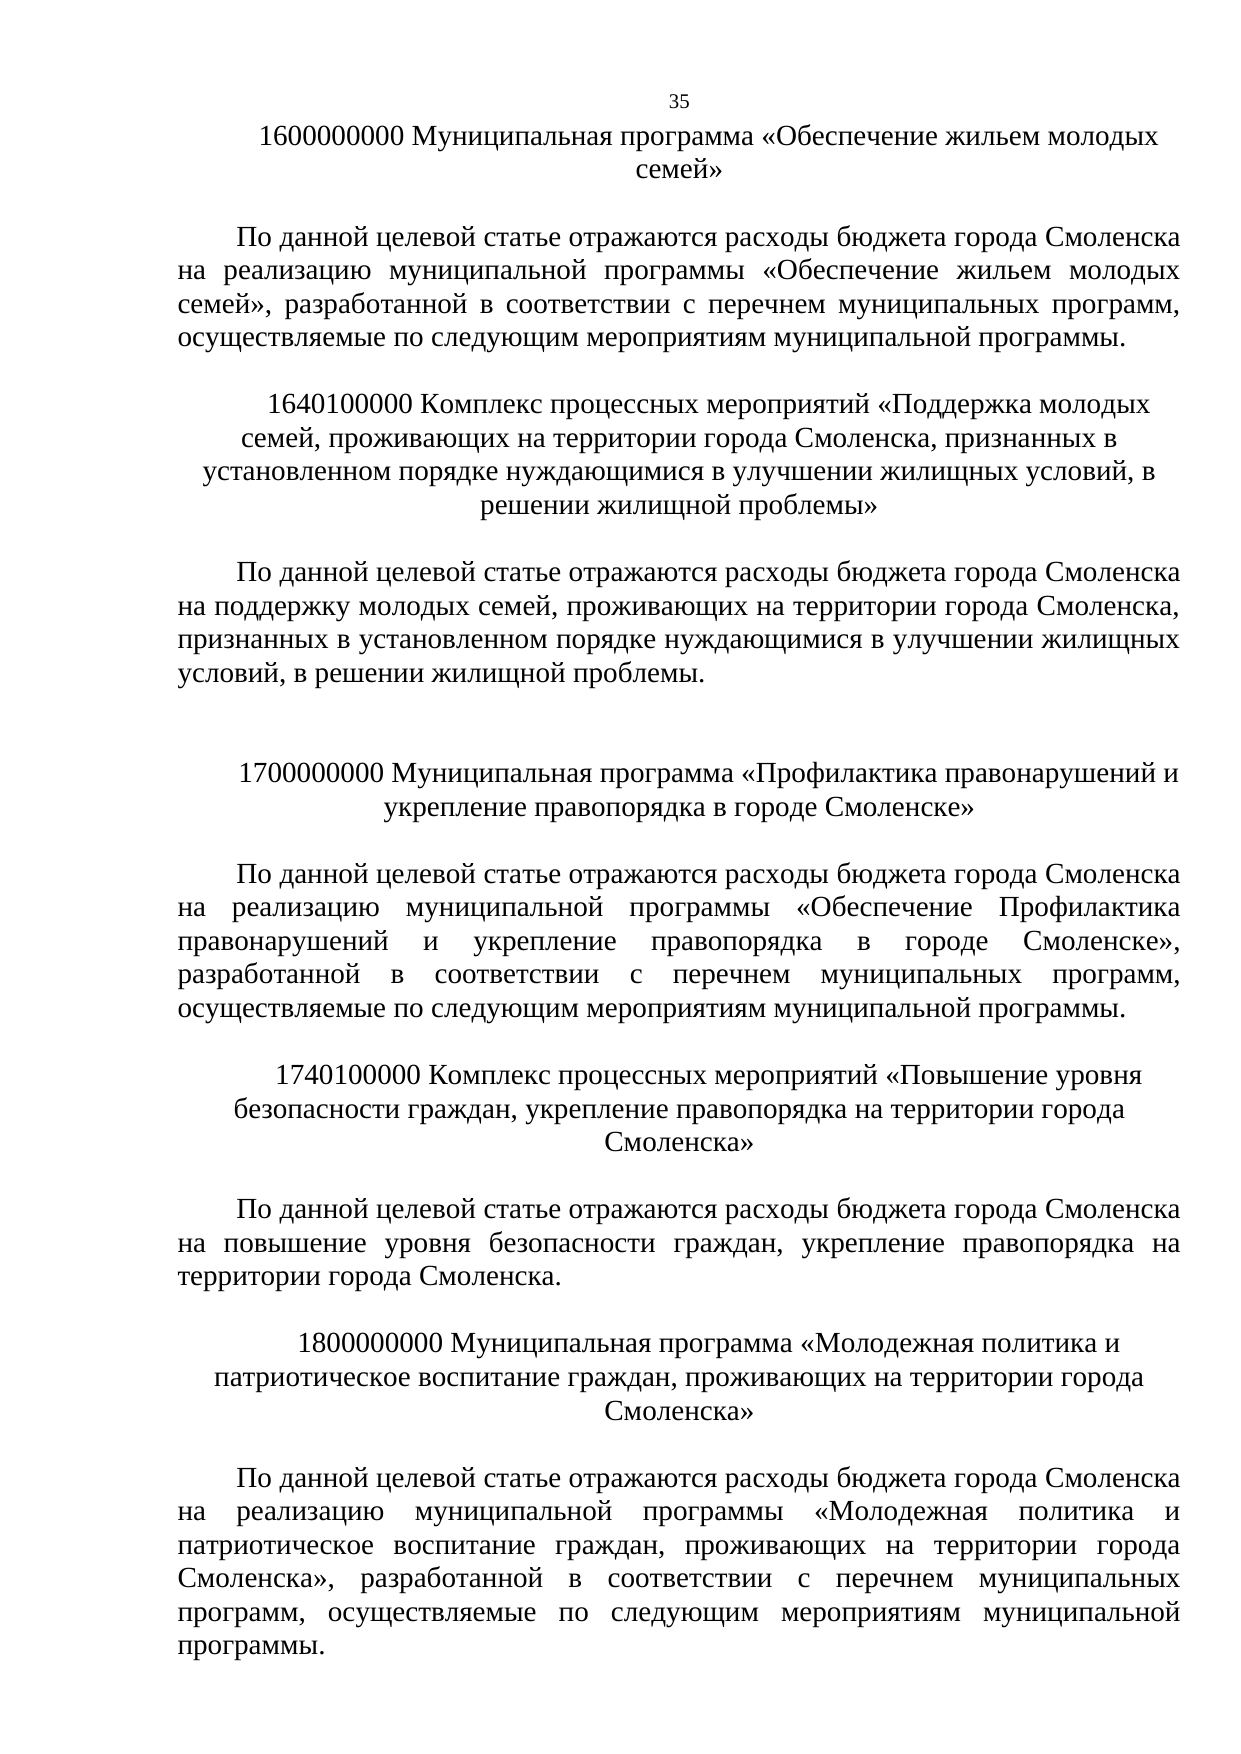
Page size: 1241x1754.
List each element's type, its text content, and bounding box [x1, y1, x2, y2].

text 1640100000 Комплекс процессных мероприятий «Поддержка молодых семей, проживающих на территории города Смоленска, признанных в установленном порядке нуждающимися в улучшении жилищных условий, в решении жилищной проблемы» [177, 386, 1181, 521]
text По данной целевой статье отражаются расходы бюджета города Смоленска на реализацию муниципальной программы «Обеспечение жильем молодых семей», разработанной в соответствии с перечнем муниципальных программ, осуществляемые по следующим мероприятиям муниципальной программы. [177, 219, 1181, 353]
text 1800000000 Муниципальная программа «Молодежная политика и патриотическое воспитание граждан, проживающих на территории города Смоленска» [177, 1326, 1181, 1426]
text 1600000000 Муниципальная программа «Обеспечение жильем молодых семей» [177, 118, 1181, 185]
text 1740100000 Комплекс процессных мероприятий «Повышение уровня безопасности граждан, укрепление правопорядка на территории города Смоленска» [177, 1057, 1181, 1158]
text По данной целевой статье отражаются расходы бюджета города Смоленска на реализацию муниципальной программы «Молодежная политика и патриотическое воспитание граждан, проживающих на территории города Смоленска», разработанной в соответствии с перечнем муниципальных программ, осуществляемые по следующим мероприятиям муниципальной программы. [177, 1460, 1181, 1661]
text 1700000000 Муниципальная программа «Профилактика правонарушений и укрепление правопорядка в городе Смоленске» [177, 755, 1181, 822]
text По данной целевой статье отражаются расходы бюджета города Смоленска на реализацию муниципальной программы «Обеспечение Профилактика правонарушений и укрепление правопорядка в городе Смоленске», разработанной в соответствии с перечнем муниципальных программ, осуществляемые по следующим мероприятиям муниципальной программы. [177, 856, 1181, 1024]
text По данной целевой статье отражаются расходы бюджета города Смоленска на поддержку молодых семей, проживающих на территории города Смоленска, признанных в установленном порядке нуждающимися в улучшении жилищных условий, в решении жилищной проблемы. [177, 554, 1181, 688]
text По данной целевой статье отражаются расходы бюджета города Смоленска на повышение уровня безопасности граждан, укрепление правопорядка на территории города Смоленска. [177, 1191, 1181, 1292]
